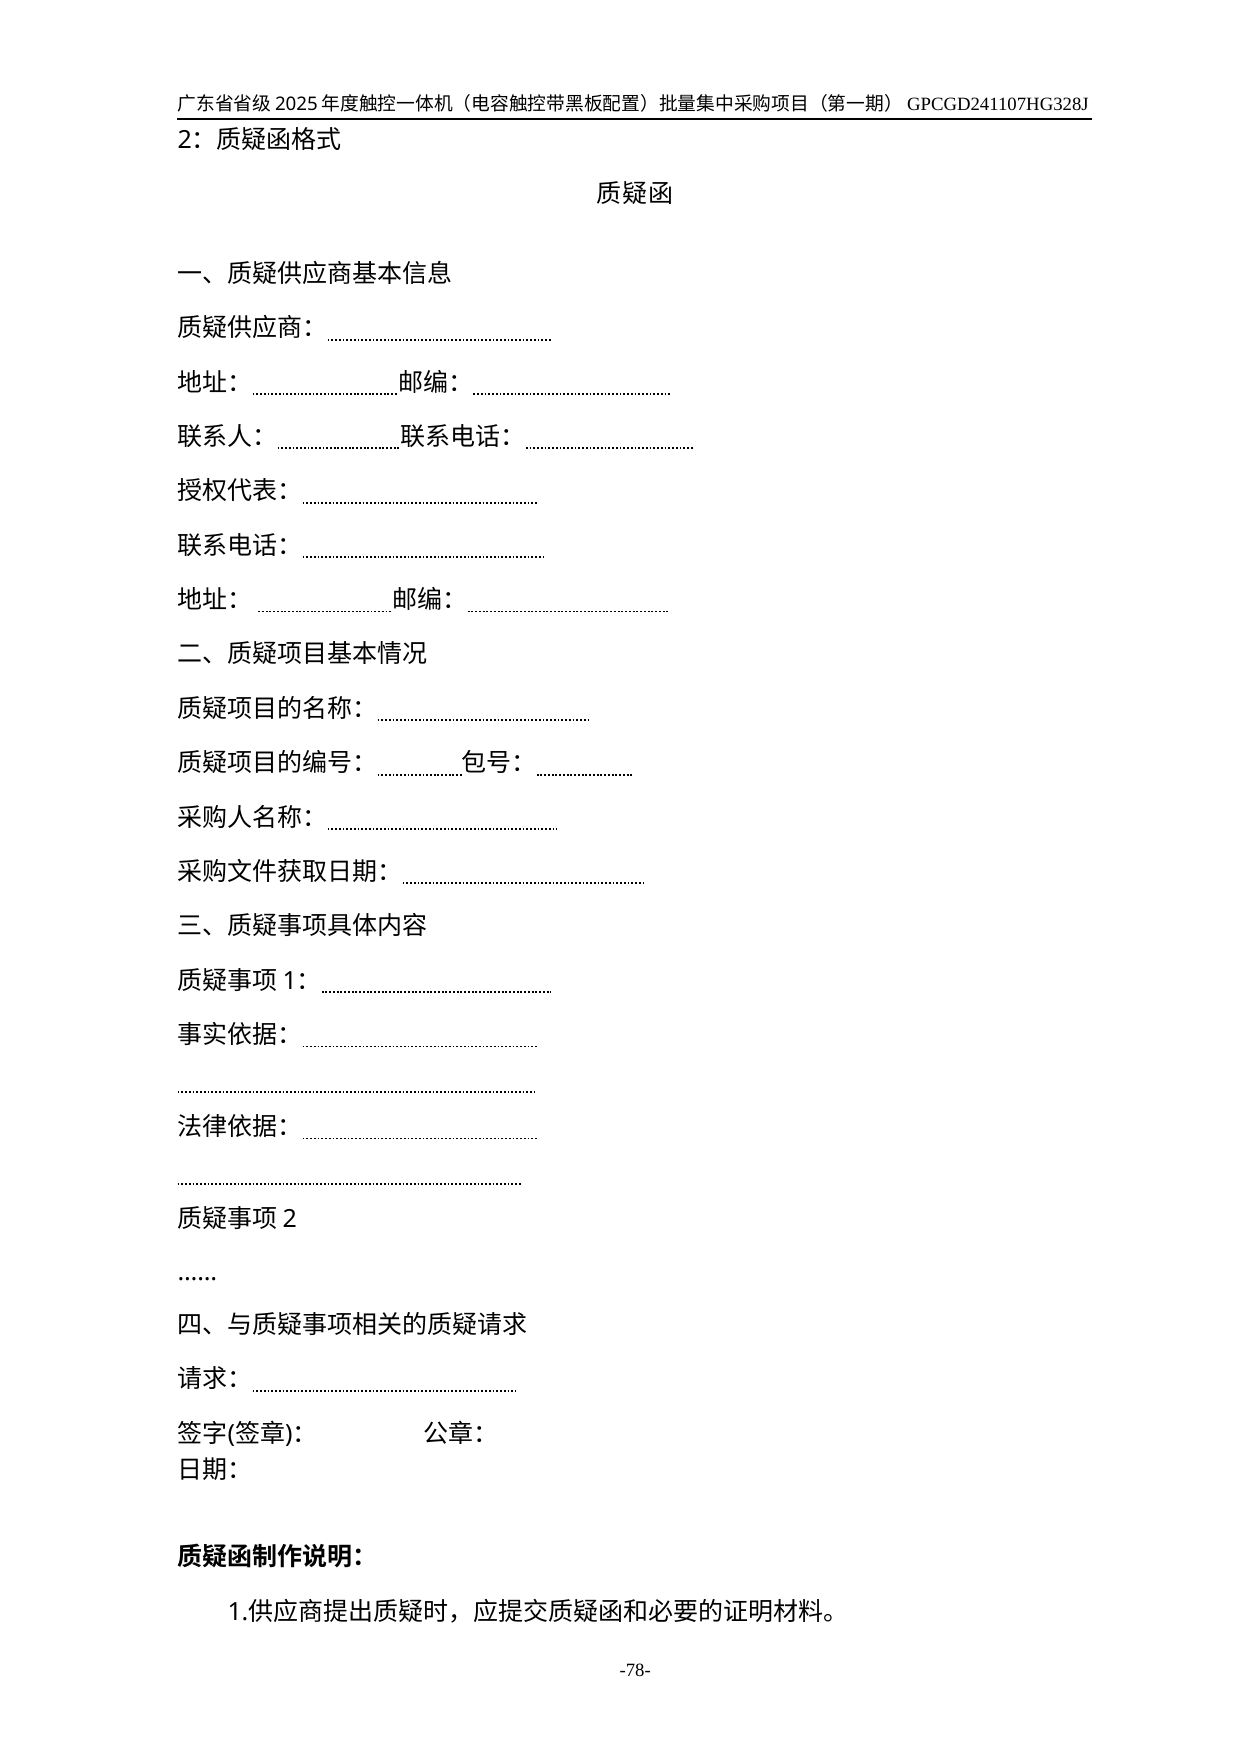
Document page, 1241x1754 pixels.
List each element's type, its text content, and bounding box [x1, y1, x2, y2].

text 质疑项目的名称： [177, 688, 1092, 724]
text 采购文件获取日期： [177, 851, 1092, 888]
text 2：质疑函格式 [177, 120, 1092, 156]
text 质疑事项2 [177, 1199, 1092, 1235]
text 请求： [177, 1359, 1092, 1395]
text 四、与质疑事项相关的质疑请求 [177, 1304, 1092, 1341]
text 质疑项目的编号： 包号： [177, 743, 1092, 779]
text 质疑供应商： [177, 308, 1092, 344]
text 联系电话： [177, 525, 1092, 561]
text 地址： 邮编： [177, 579, 1092, 616]
text 日期： [177, 1449, 1092, 1486]
text 质疑函制作说明： [177, 1537, 1092, 1573]
text 质疑事项1： [177, 960, 1092, 996]
text …… [177, 1253, 1092, 1287]
text 一、质疑供应商基本信息 [177, 253, 1092, 289]
text 签字(签章)： 公章： [177, 1413, 1092, 1449]
text 二、质疑项目基本情况 [177, 634, 1092, 670]
text 事实依据： [177, 1014, 1092, 1051]
text 地址： 邮编： [177, 362, 1092, 398]
text 法律依据： [177, 1107, 1092, 1143]
text 采购人名称： [177, 797, 1092, 833]
text 1.供应商提出质疑时，应提交质疑函和必要的证明材料。 [177, 1591, 1092, 1627]
text 授权代表： [177, 471, 1092, 507]
text 质疑函 [177, 174, 1092, 210]
text 三、质疑事项具体内容 [177, 906, 1092, 942]
text 联系人： 联系电话： [177, 416, 1092, 453]
